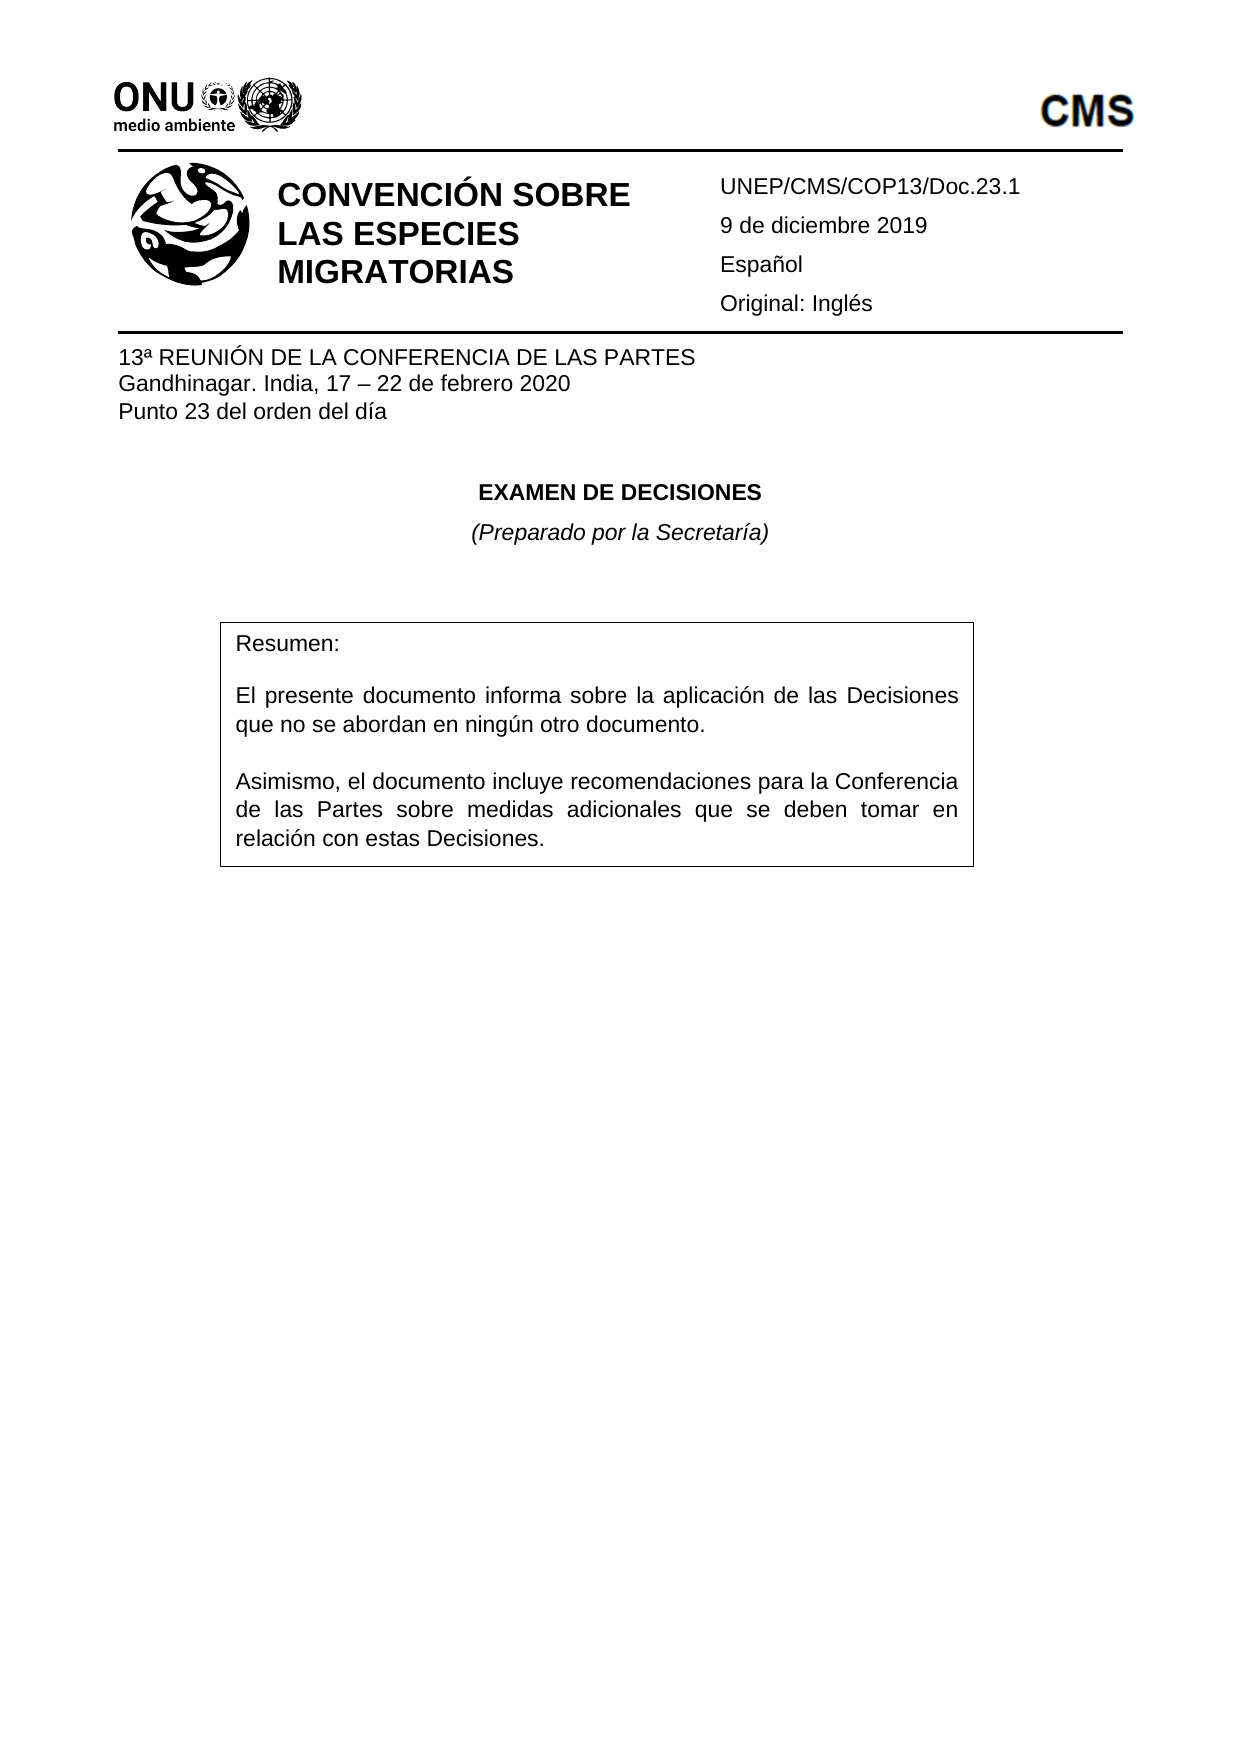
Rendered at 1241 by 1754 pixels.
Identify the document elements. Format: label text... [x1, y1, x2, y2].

text Gandhinagar. India, 17 – 22 de febrero 2020 [118, 371, 1122, 396]
text 13ª REUNIÓN DE LA CONFERENCIA DE LAS PARTES [118, 343, 1122, 370]
text EXAMEN DE DECISIONES [118, 479, 1122, 505]
text Punto 23 del orden del día [118, 398, 1122, 424]
picture [107, 75, 239, 138]
picture [1038, 87, 1135, 131]
table_header [118, 152, 277, 331]
text (Preparado por la Secretaría) [118, 519, 1122, 545]
table_header CONVENCIÓN SOBRE LAS ESPECIES MIGRATORIAS [277, 152, 709, 331]
table_header UNEP/CMS/COP13/Doc.23.1 9 de diciembre 2019 Español Original: Inglés [709, 152, 1123, 331]
